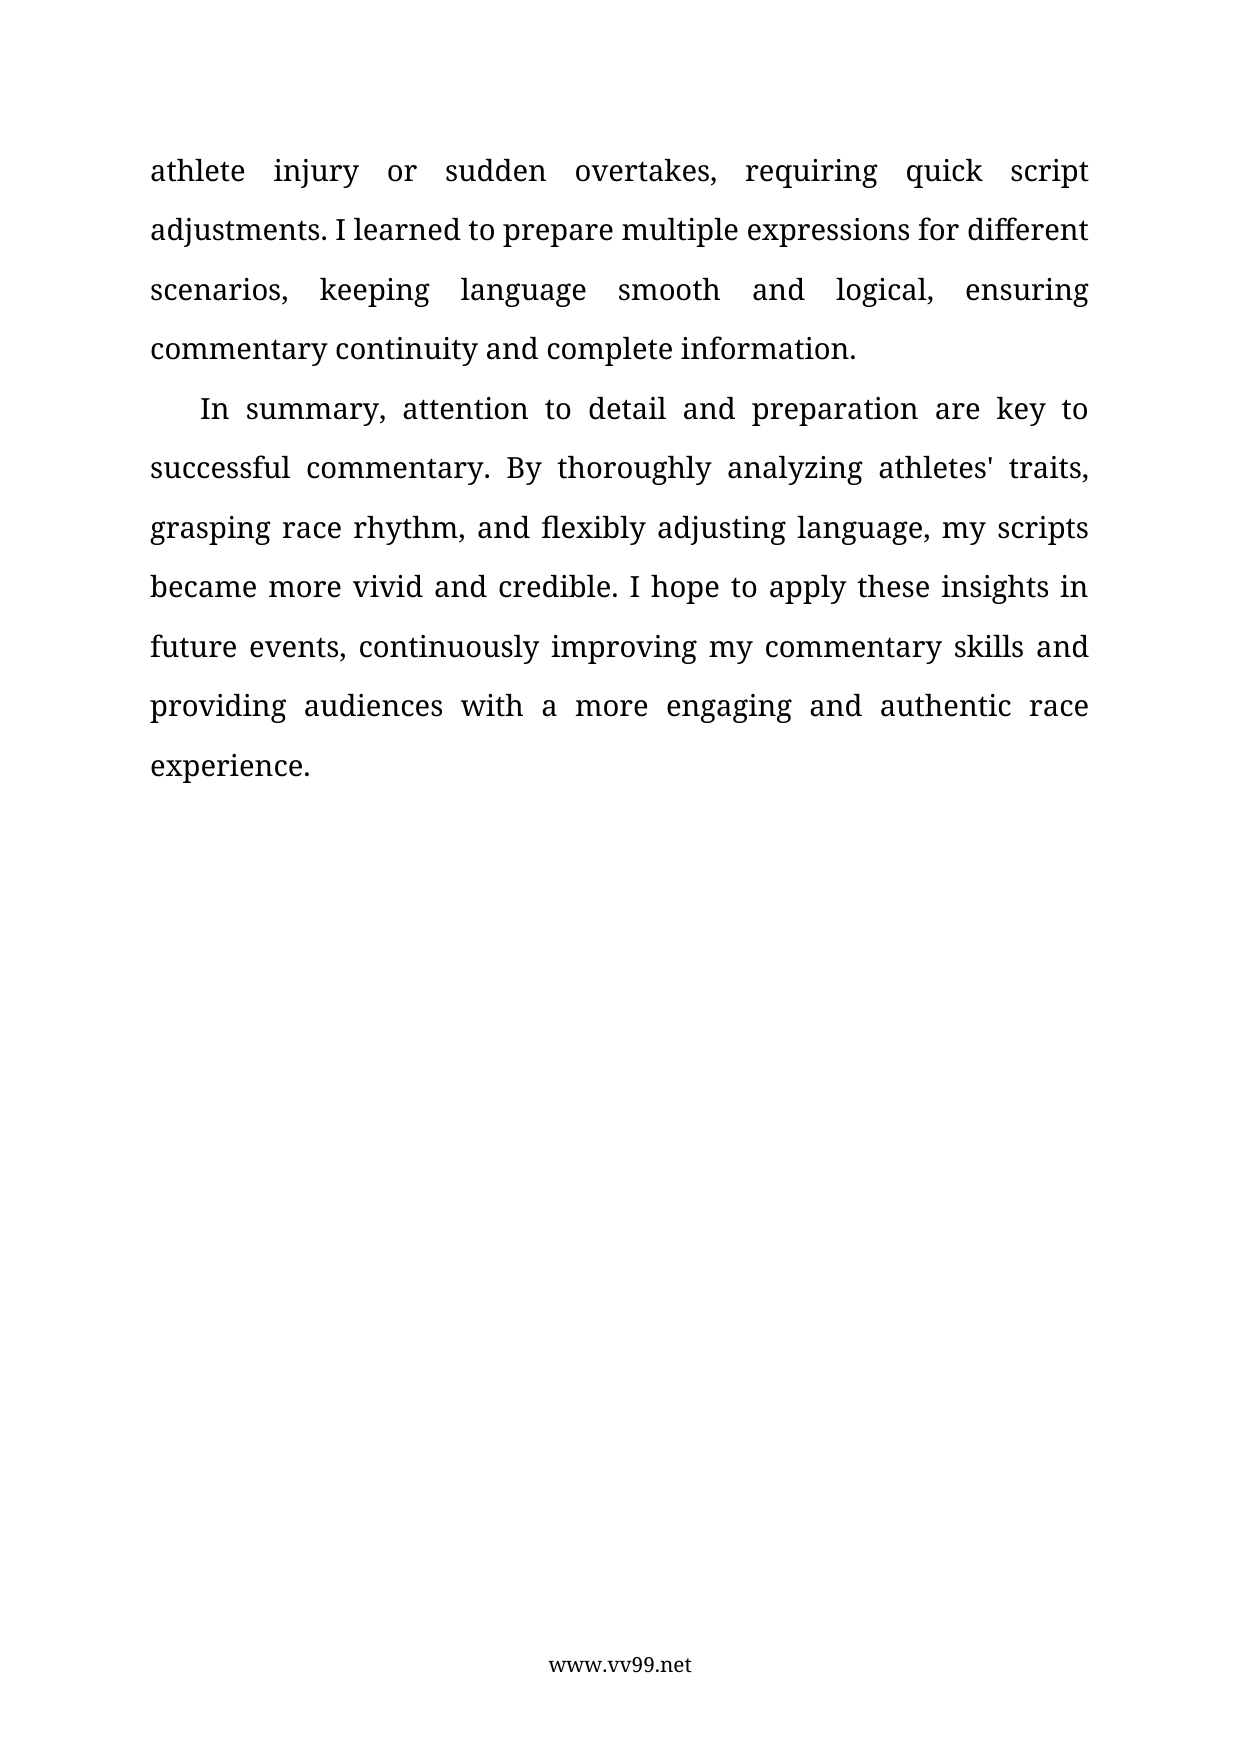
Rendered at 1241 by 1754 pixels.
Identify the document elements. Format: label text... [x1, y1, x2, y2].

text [150, 150, 1090, 368]
text In summary, attention to detail and preparation are key to successful commentary. By thoroughly analyzing athletes' traits, grasping race rhythm, and flexibly adjusting language, my scripts became more vivid and credible. I hope to apply these insights in future events, continuously improving my commentary skills and providing audiences with a more engaging and authentic race experience. [150, 388, 1090, 784]
